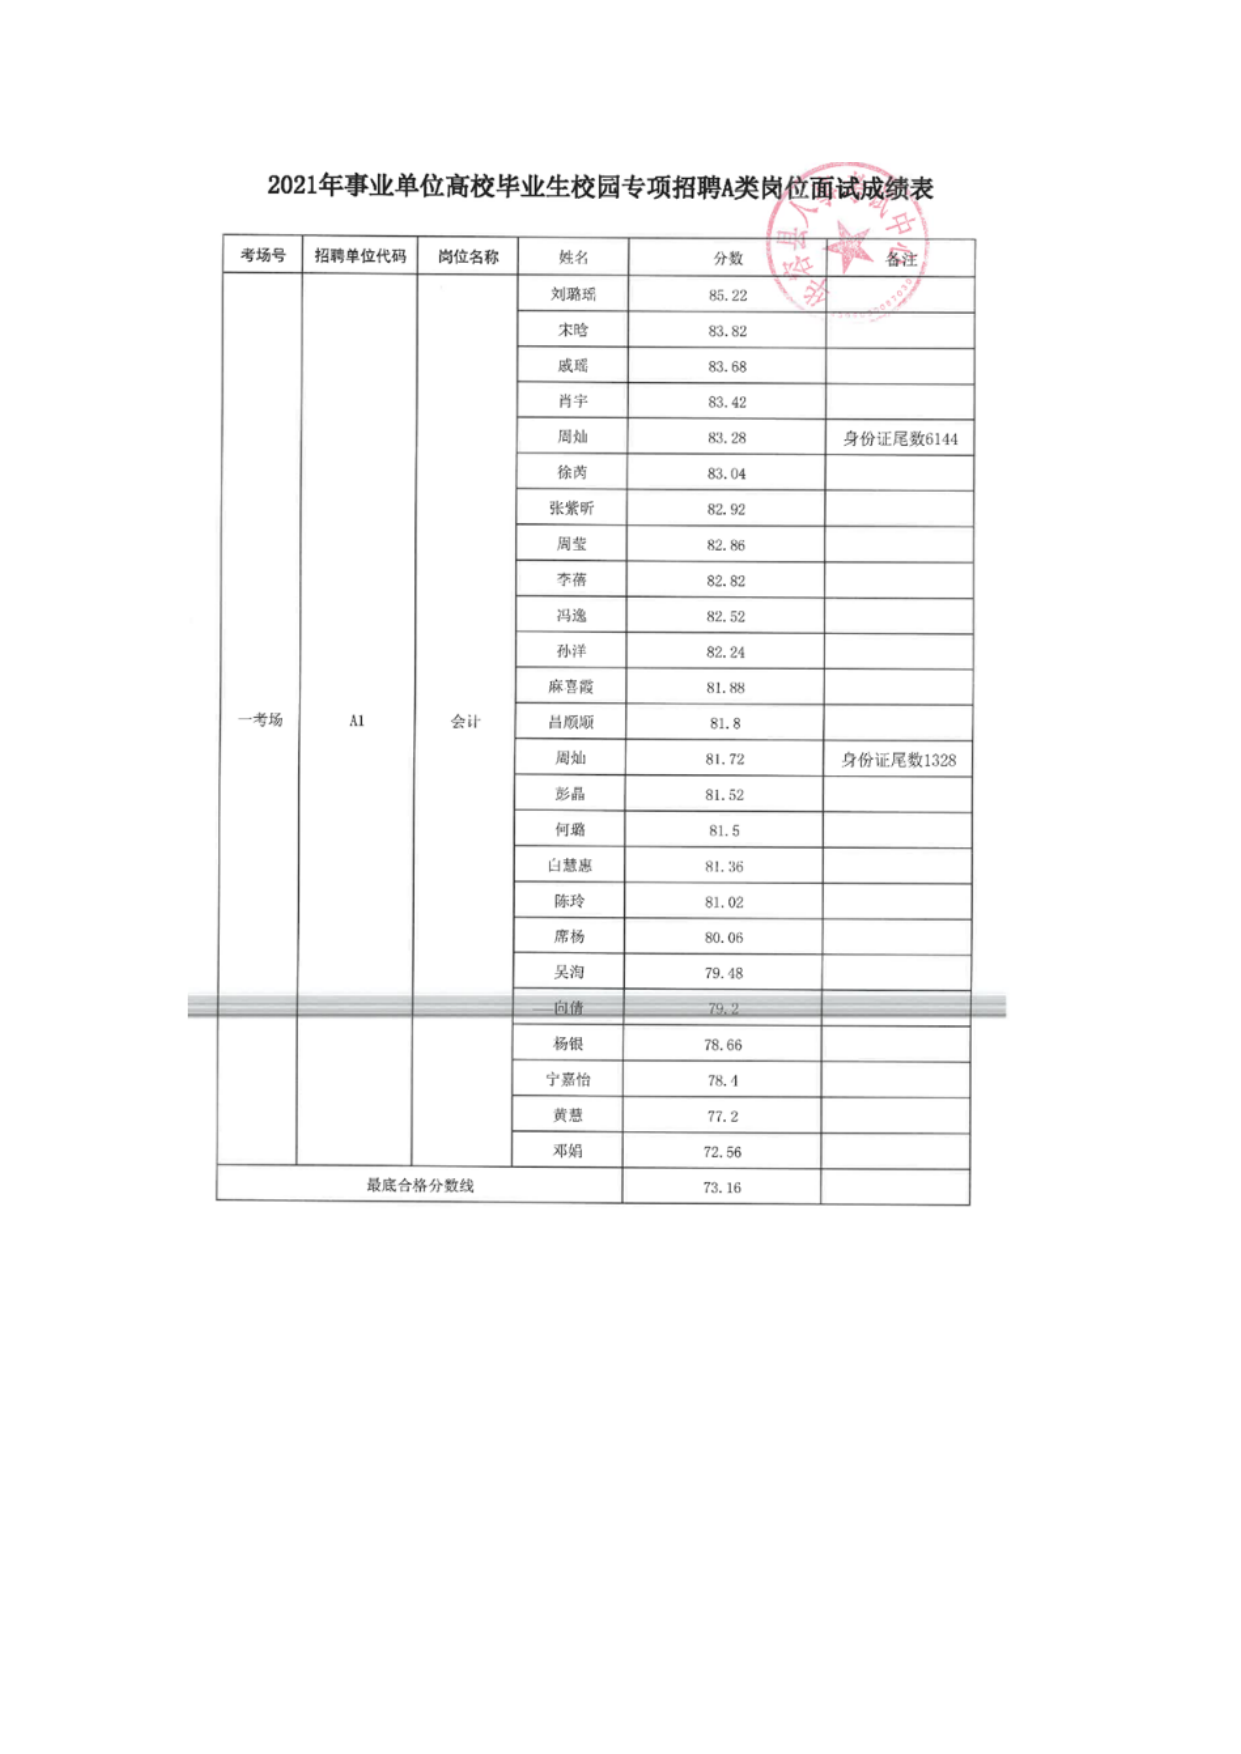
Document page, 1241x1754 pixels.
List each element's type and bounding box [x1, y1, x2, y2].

picture [187, 162, 1053, 1266]
